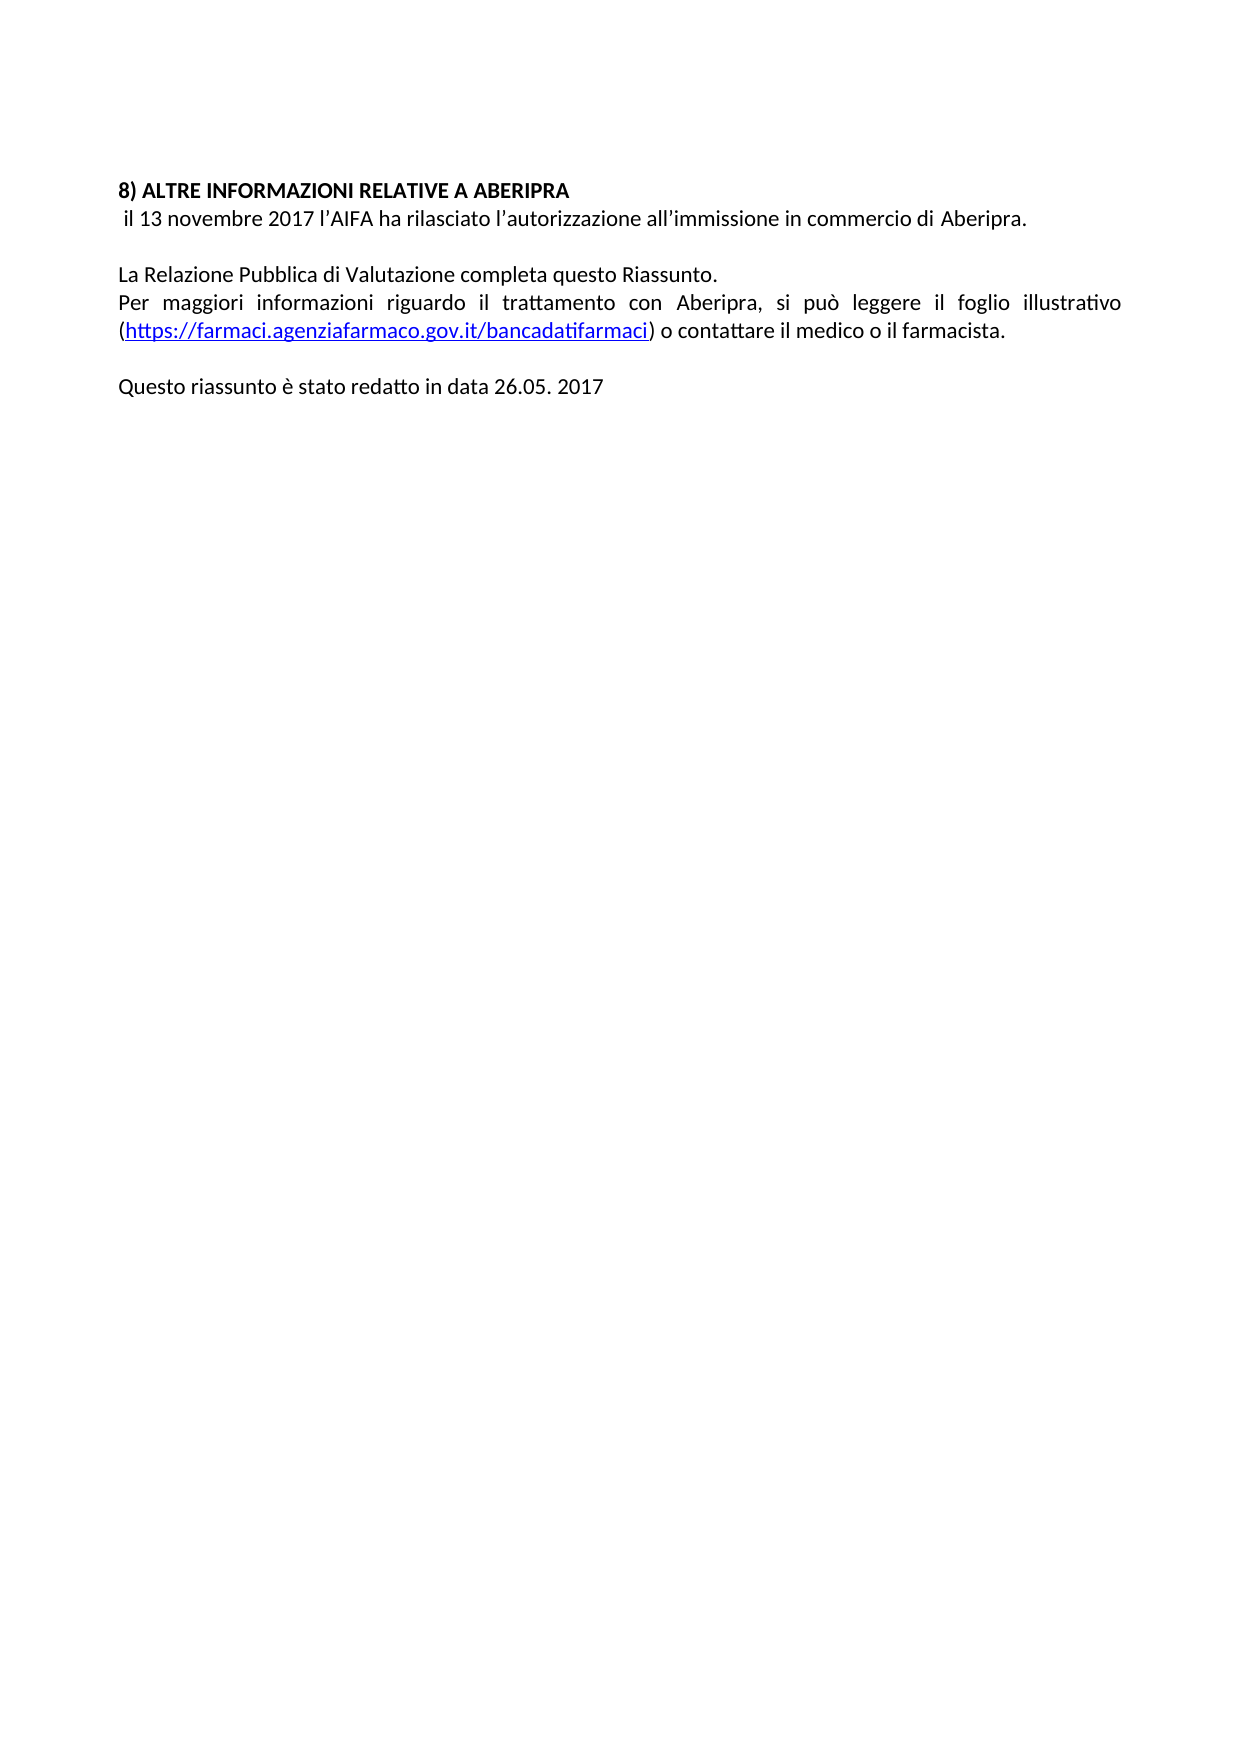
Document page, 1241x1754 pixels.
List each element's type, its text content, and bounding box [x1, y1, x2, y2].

text il 13 novembre 2017 l’AIFA ha rilasciato l’autorizzazione all’immissione in commercio di Aberipra. [118, 204, 1122, 232]
text 8) ALTRE INFORMAZIONI RELATIVE A ABERIPRA [118, 176, 1122, 204]
text La Relazione Pubblica di Valutazione completa questo Riassunto. [118, 260, 1122, 288]
text Per maggiori informazioni riguardo il trattamento con Aberipra, si può leggere il foglio illustrativo (https://farmaci.agenziafarmaco.gov.it/bancadatifarmaci) o contattare il medico o il farmacista. [118, 288, 1122, 344]
text Questo riassunto è stato redatto in data 26.05. 2017 [118, 372, 1122, 400]
